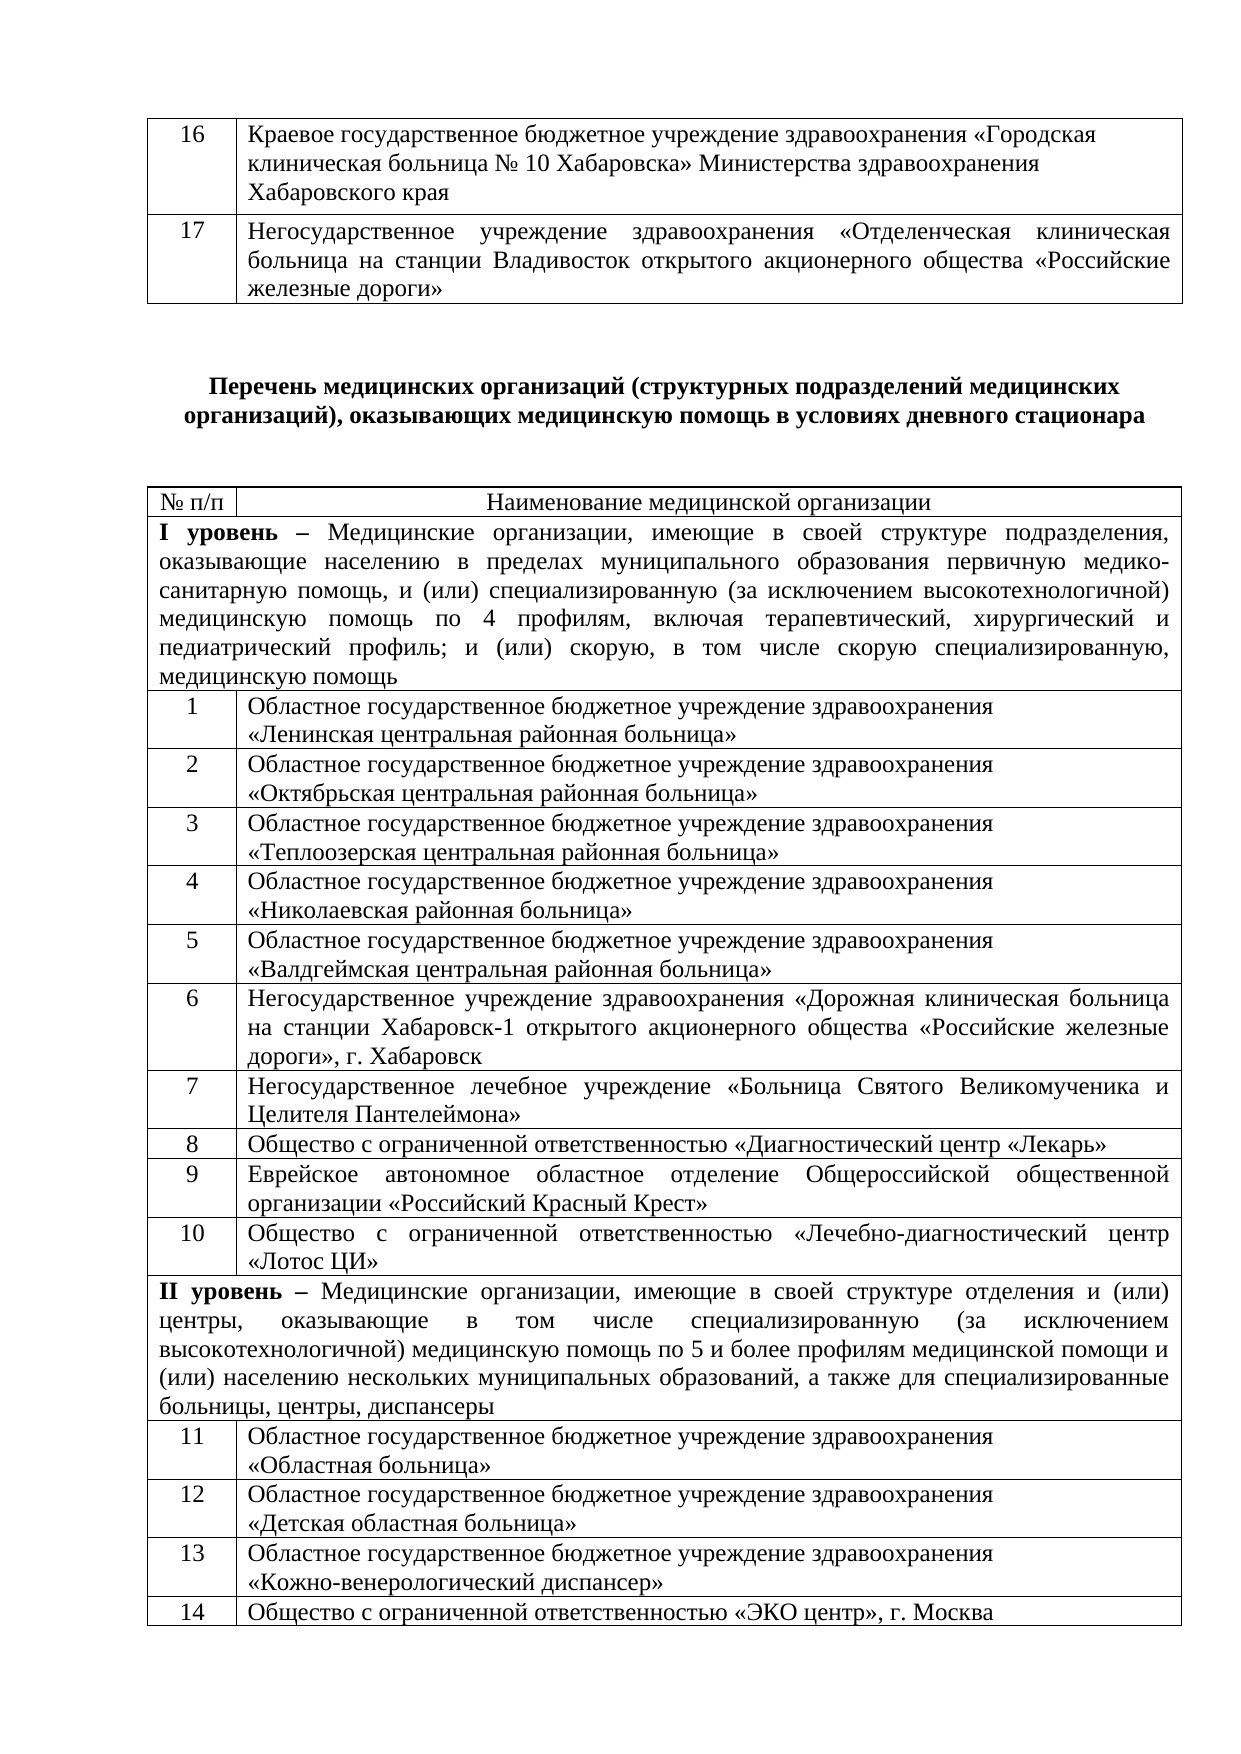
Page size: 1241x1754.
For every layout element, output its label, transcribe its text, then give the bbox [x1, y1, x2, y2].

table_cell 8 [148, 1129, 236, 1158]
table_cell I уровень – Медицинские организации, имеющие в своей структуре подразделения, оказывающие населению в пределах муниципального образования первичную медико-санитарную помощь, и (или) специализированную (за исключением высокотехнологичной) медицинскую помощь по 4 профилям, включая терапевтический, хирургический и педиатрический профиль; и (или) скорую, в том числе скорую специализированную, медицинскую помощь [148, 517, 1181, 690]
table_cell 11 [148, 1421, 236, 1478]
table_cell Общество с ограниченной ответственностью «Диагностический центр «Лекарь» [237, 1129, 1181, 1158]
table_header Наименование медицинской организации [237, 488, 1181, 516]
table_cell 4 [148, 866, 236, 924]
table_cell Областное государственное бюджетное учреждение здравоохранения «Октябрьская центральная районная больница» [237, 749, 1181, 807]
table_cell 16 [148, 119, 236, 214]
table_cell 13 [148, 1538, 236, 1596]
table_cell Областное государственное бюджетное учреждение здравоохранения «Ленинская центральная районная больница» [237, 691, 1181, 748]
table_cell Краевое государственное бюджетное учреждение здравоохранения «Городская клиническая больница № 10 Хабаровска» Министерства здравоохранения Хабаровского края [237, 119, 1182, 214]
table_cell II уровень – Медицинские организации, имеющие в своей структуре отделения и (или) центры, оказывающие в том числе специализированную (за исключением высокотехнологичной) медицинскую помощь по 5 и более профилям медицинской помощи и (или) населению нескольких муниципальных образований, а также для специализированные больницы, центры, диспансеры [148, 1276, 1181, 1420]
table_cell 14 [148, 1597, 236, 1625]
table_cell 2 [148, 749, 236, 807]
table_cell 10 [148, 1218, 236, 1275]
text Перечень медицинских организаций (структурных подразделений медицинских организаций), оказывающих медицинскую помощь в условиях дневного стационара [177, 371, 1152, 429]
table_cell 17 [148, 215, 236, 303]
table_header № п/п [148, 488, 236, 516]
table_cell 6 [148, 984, 236, 1070]
table_cell Общество с ограниченной ответственностью «ЭКО центр», г. Москва [237, 1597, 1181, 1625]
table_cell 9 [148, 1159, 236, 1217]
table_cell Негосударственное учреждение здравоохранения «Дорожная клиническая больница на станции Хабаровск-1 открытого акционерного общества «Российские железные дороги», г. Хабаровск [237, 984, 1181, 1070]
table_cell Областное государственное бюджетное учреждение здравоохранения «Теплоозерская центральная районная больница» [237, 808, 1181, 865]
table_cell 3 [148, 808, 236, 865]
table_cell Еврейское автономное областное отделение Общероссийской общественной организации «Российский Красный Крест» [237, 1159, 1181, 1217]
table_cell Негосударственное лечебное учреждение «Больница Святого Великомученика и Целителя Пантелеймона» [237, 1071, 1181, 1128]
table_cell Областное государственное бюджетное учреждение здравоохранения «Детская областная больница» [237, 1480, 1181, 1537]
table_cell Областное государственное бюджетное учреждение здравоохранения «Николаевская районная больница» [237, 866, 1181, 924]
table_cell Областное государственное бюджетное учреждение здравоохранения «Областная больница» [237, 1421, 1181, 1478]
table_cell Областное государственное бюджетное учреждение здравоохранения «Валдгеймская центральная районная больница» [237, 925, 1181, 982]
table_cell 1 [148, 691, 236, 748]
table_cell 7 [148, 1071, 236, 1128]
table_cell 5 [148, 925, 236, 982]
table_cell Негосударственное учреждение здравоохранения «Отделенческая клиническая больница на станции Владивосток открытого акционерного общества «Российские железные дороги» [237, 215, 1182, 303]
table_cell 12 [148, 1480, 236, 1537]
table_cell Областное государственное бюджетное учреждение здравоохранения «Кожно-венерологический диспансер» [237, 1538, 1181, 1596]
table_cell Общество с ограниченной ответственностью «Лечебно-диагностический центр «Лотос ЦИ» [237, 1218, 1181, 1275]
